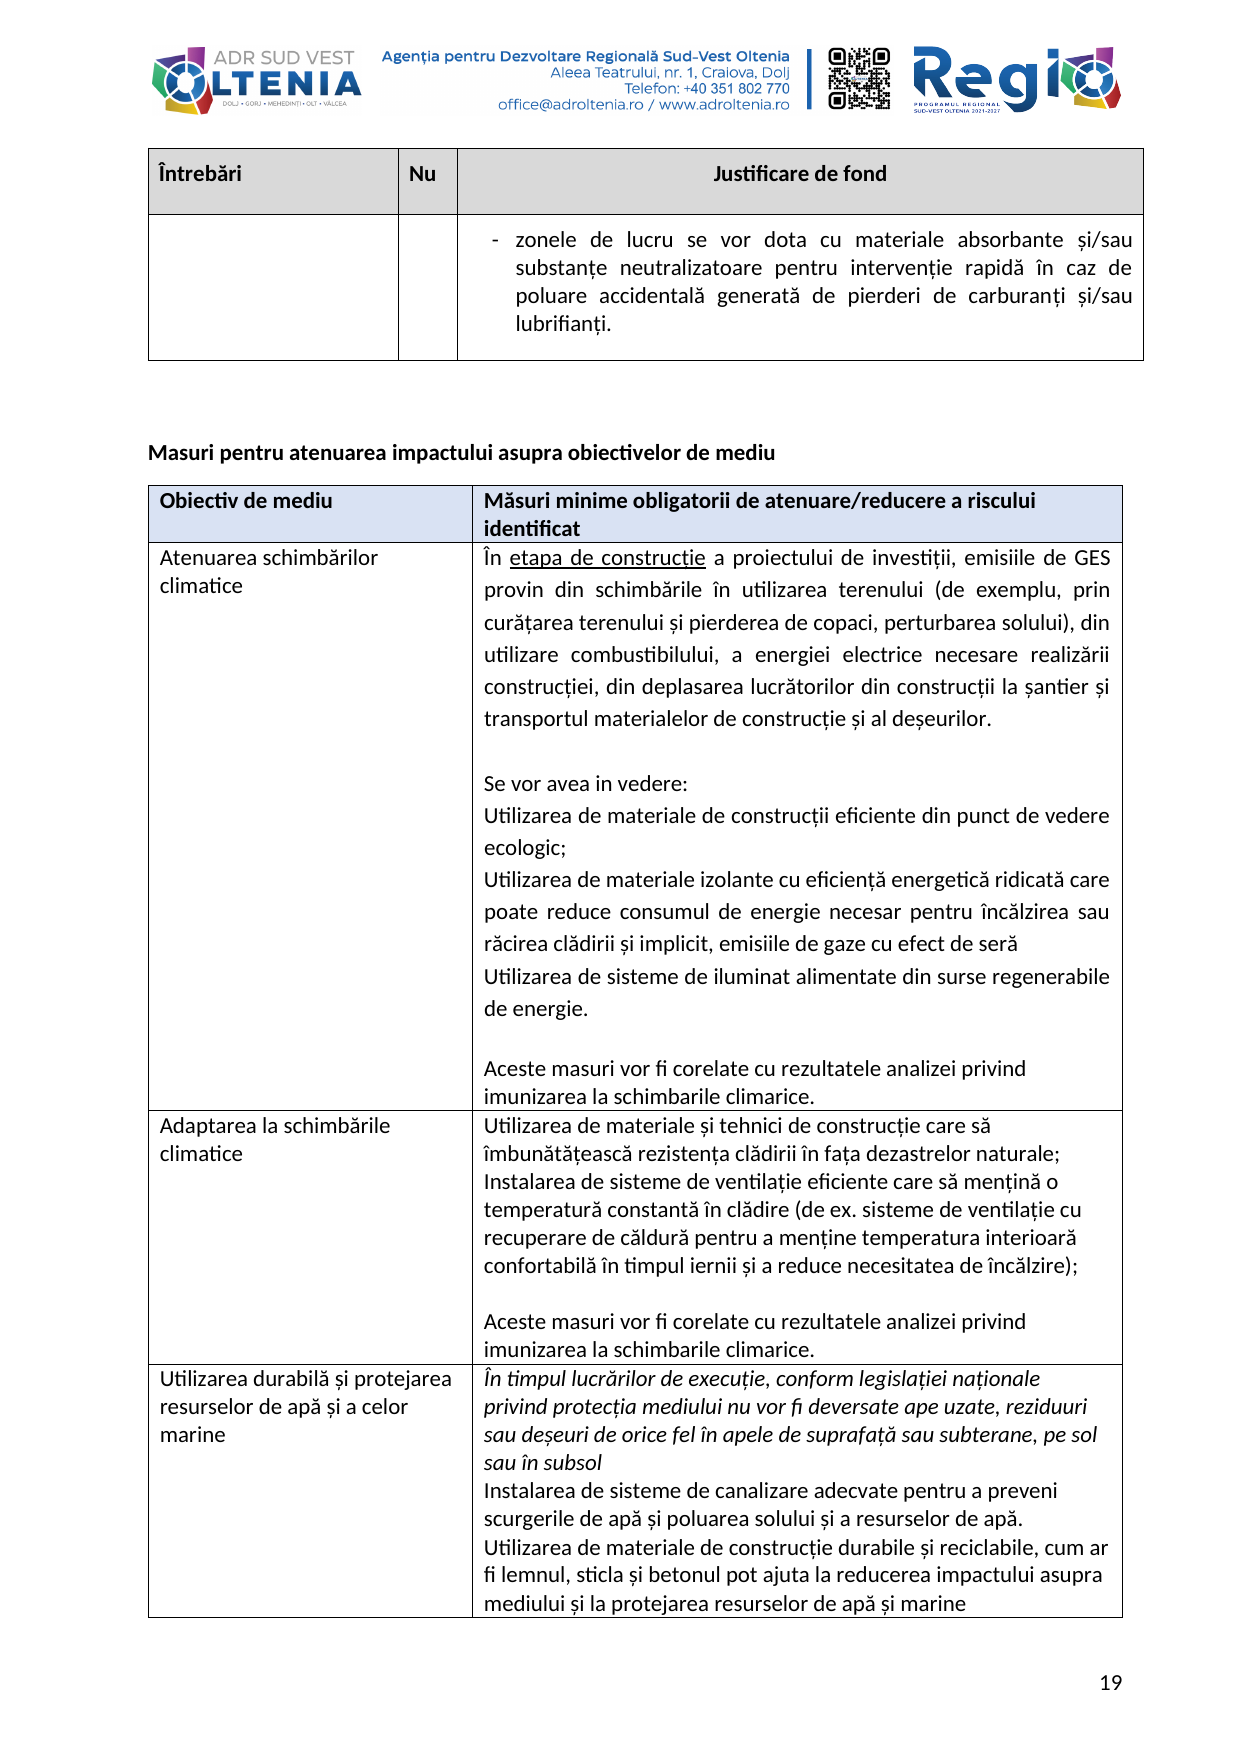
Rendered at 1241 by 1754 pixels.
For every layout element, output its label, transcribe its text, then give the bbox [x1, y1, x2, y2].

table_header Întrebări [149, 149, 398, 214]
table_cell x [399, 215, 457, 360]
table_header Nu [399, 149, 457, 214]
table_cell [458, 215, 1143, 360]
table_cell Atenuarea schimbărilor climatice [149, 543, 472, 1110]
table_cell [473, 1365, 1122, 1617]
table_cell Adaptarea la schimbările climatice [149, 1111, 472, 1363]
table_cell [149, 215, 398, 360]
table_cell În etapa de construcție a proiectului de investiții, emisiile de GES provin din schimbările în utilizarea terenului (de exemplu, prin curățarea terenului și pierderea de copaci, perturbarea solului), din utilizare combustibilului, a energiei electrice necesare realizării construcției, din deplasarea lucrătorilor din construcții la șantier și transportul materialelor de construcție și al deșeurilor. Se vor avea in vedere: Utilizarea de materiale de construcții eficiente din punct de vedere ecologic; Utilizarea de materiale izolante cu eficiență energetică ridicată care poate reduce consumul de energie necesar pentru încălzirea sau răcirea clădirii și implicit, emisiile de gaze cu efect de seră Utilizarea de sisteme de iluminat alimentate din surse regenerabile de energie. Aceste masuri vor fi corelate cu rezultatele analizei privind imunizarea la schimbarile climarice. [473, 543, 1122, 1110]
table_header Măsuri minime obligatorii de atenuare/reducere a riscului identificat [473, 486, 1122, 542]
text Masuri pentru atenuarea impactului asupra obiectivelor de mediu [148, 438, 1122, 466]
table_header Justificare de fond [458, 149, 1143, 214]
table_header Obiectiv de mediu [149, 486, 472, 542]
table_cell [149, 1365, 472, 1617]
table_cell Utilizarea de materiale și tehnici de construcție care să îmbunătățească rezistența clădirii în fața dezastrelor naturale; Instalarea de sisteme de ventilație eficiente care să mențină o temperatură constantă în clădire (de ex. sisteme de ventilație cu recuperare de căldură pentru a menține temperatura interioară confortabilă în timpul iernii și a reduce necesitatea de încălzire); Aceste masuri vor fi corelate cu rezultatele analizei privind imunizarea la schimbarile climarice. [473, 1111, 1122, 1363]
picture [152, 45, 363, 116]
picture [379, 45, 895, 116]
picture [911, 45, 1122, 116]
